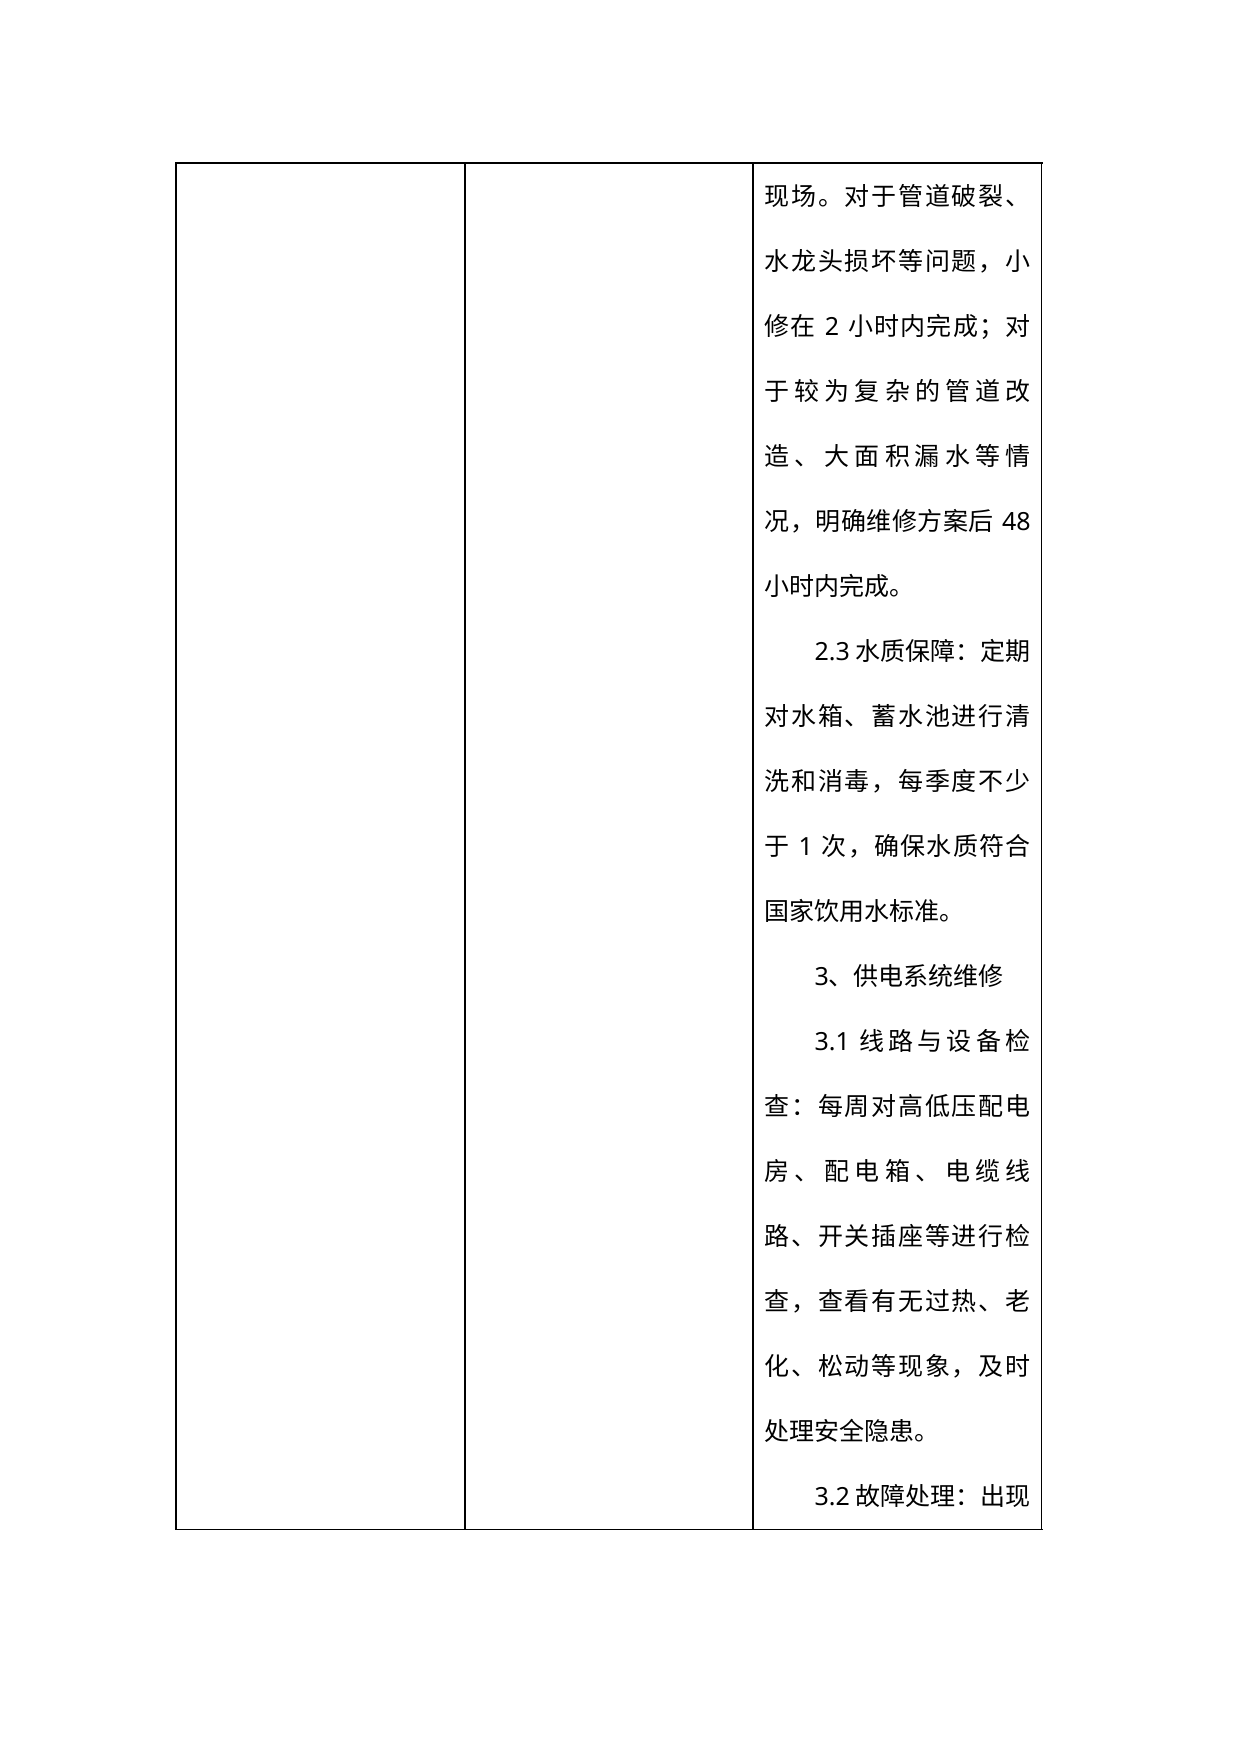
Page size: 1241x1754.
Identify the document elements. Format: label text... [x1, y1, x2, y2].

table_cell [754, 164, 1041, 1528]
table_cell 1 [177, 164, 464, 1528]
table_cell [466, 164, 752, 1528]
